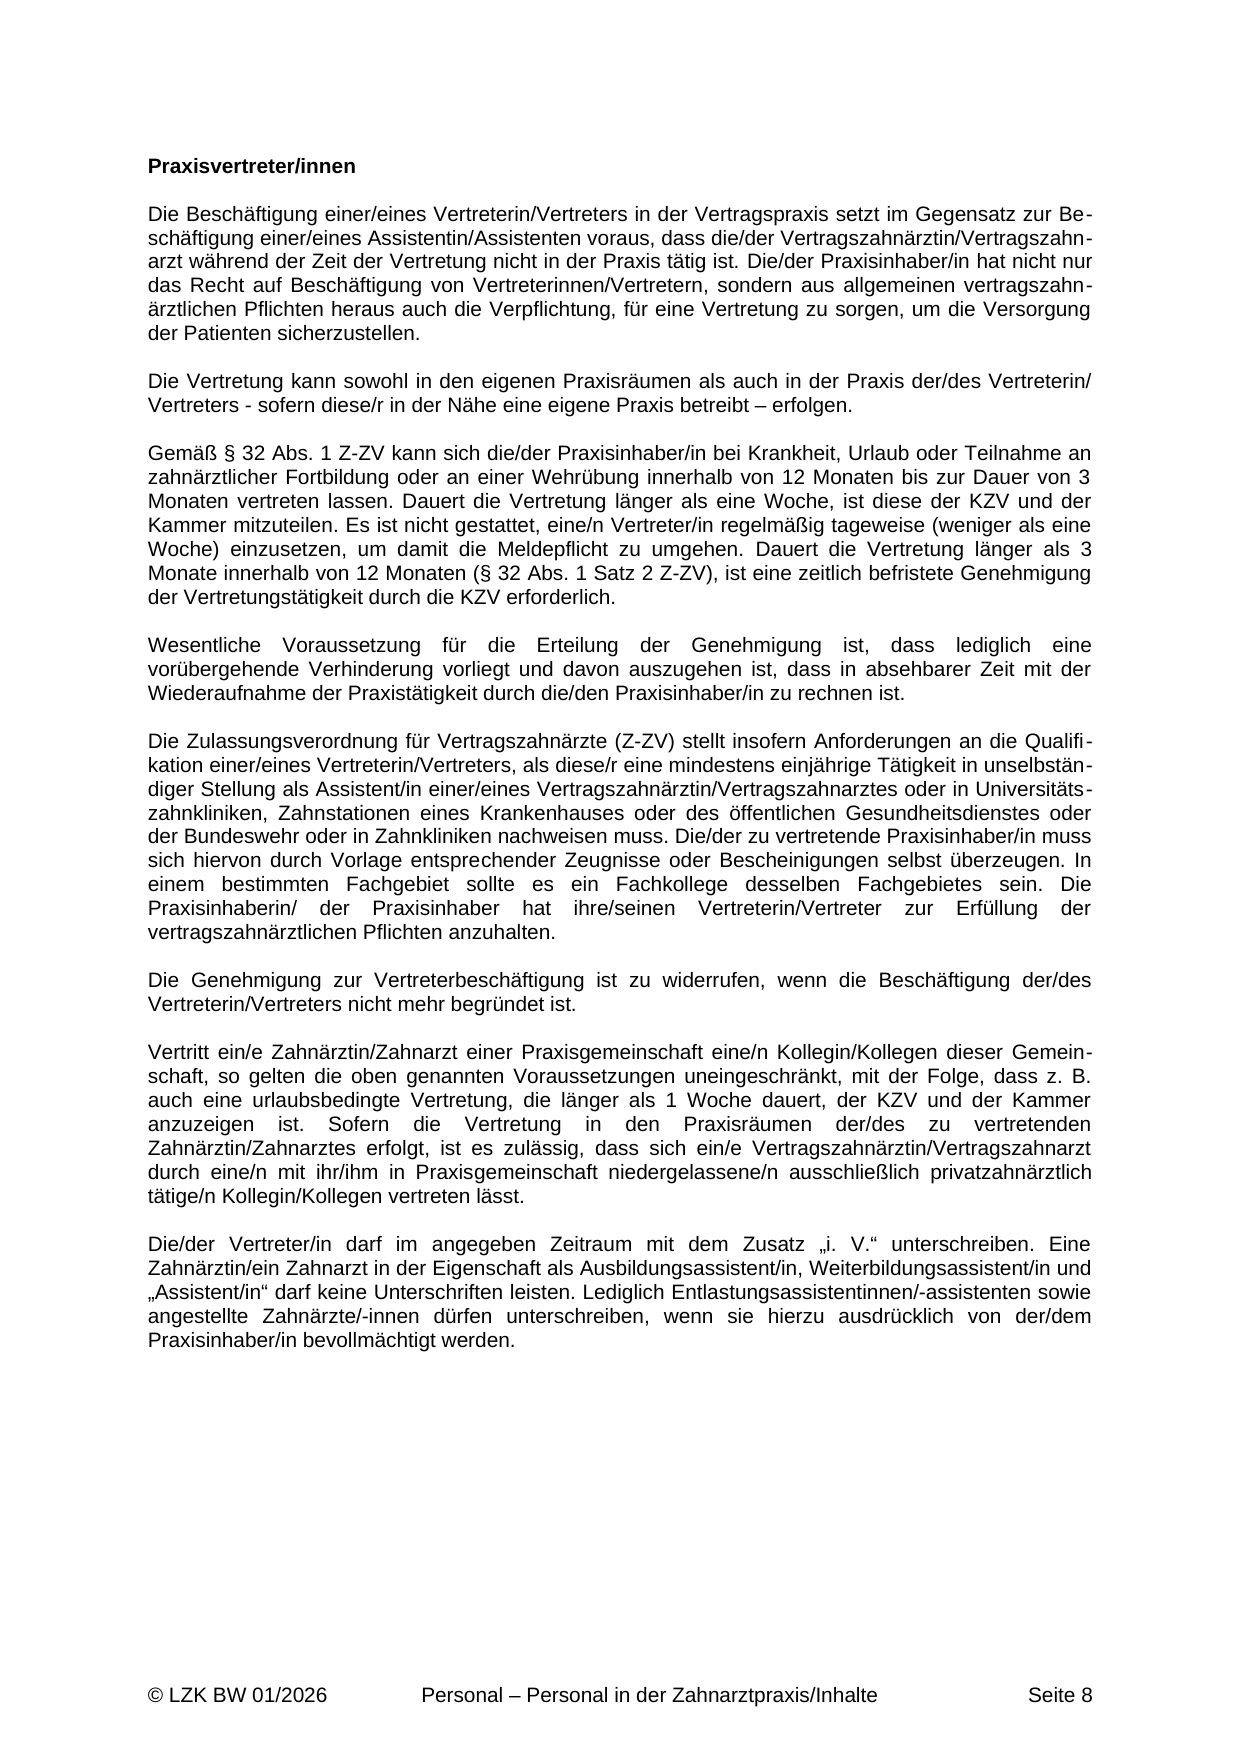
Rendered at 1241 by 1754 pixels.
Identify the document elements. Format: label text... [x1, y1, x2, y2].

text Praxisvertreter/innen [148, 153, 1092, 177]
text Wesentliche Voraussetzung für die Erteilung der Genehmigung ist, dass lediglich eine vorübergehende Verhinderung vorliegt und davon auszugehen ist, dass in absehbarer Zeit mit der Wiederaufnahme der Praxistätigkeit durch die/den Praxisinhaber/in zu rechnen ist. [148, 633, 1092, 704]
text Gemäß § 32 Abs. 1 Z-ZV kann sich die/der Praxisinhaber/in bei Krankheit, Urlaub oder Teilnahme an zahnärztlicher Fortbildung oder an einer Wehrübung innerhalb von 12 Monaten bis zur Dauer von 3 Monaten vertreten lassen. Dauert die Vertretung länger als eine Woche, ist diese der KZV und der Kammer mitzuteilen. Es ist nicht gestattet, eine/n Vertreter/in regelmäßig tageweise (weniger als eine Woche) einzusetzen, um damit die Meldepflicht zu umgehen. Dauert die Vertretung länger als 3 Monate innerhalb von 12 Monaten (§ 32 Abs. 1 Satz 2 Z-ZV), ist eine zeitlich befristete Genehmigung der Vertretungstätigkeit durch die KZV erforderlich. [148, 441, 1092, 609]
text Die Beschäftigung einer/eines Vertreterin/Vertreters in der Vertragspraxis setzt im Gegensatz zur Beschäftigung einer/eines Assistentin/Assistenten voraus, dass die/der Vertragszahnärztin/Vertragszahnarzt während der Zeit der Vertretung nicht in der Praxis tätig ist. Die/der Praxisinhaber/in hat nicht nur das Recht auf Beschäftigung von Vertreterinnen/Vertretern, sondern aus allgemeinen vertragszahnärztlichen Pflichten heraus auch die Verpflichtung, für eine Vertretung zu sorgen, um die Versorgung der Patienten sicherzustellen. [148, 201, 1092, 345]
text Die/der Vertreter/in darf im angegeben Zeitraum mit dem Zusatz „i. V.“ unterschreiben. Eine Zahnärztin/ein Zahnarzt in der Eigenschaft als Ausbildungsassistent/in, Weiterbildungsassistent/in und „Assistent/in“ darf keine Unterschriften leisten. Lediglich Entlastungsassistentinnen/-assistenten sowie angestellte Zahnärzte/-innen dürfen unterschreiben, wenn sie hierzu ausdrücklich von der/dem Praxisinhaber/in bevollmächtigt werden. [148, 1232, 1092, 1351]
text Die Zulassungsverordnung für Vertragszahnärzte (Z-ZV) stellt insofern Anforderungen an die Qualifikation einer/eines Vertreterin/Vertreters, als diese/r eine mindestens einjährige Tätigkeit in unselbständiger Stellung als Assistent/in einer/eines Vertragszahnärztin/Vertragszahnarztes oder in Universitätszahnkliniken, Zahnstationen eines Krankenhauses oder des öffentlichen Gesundheitsdienstes oder der Bundeswehr oder in Zahnkliniken nachweisen muss. Die/der zu vertretende Praxisinhaber/in muss sich hiervon durch Vorlage entsprechender Zeugnisse oder Bescheinigungen selbst überzeugen. In einem bestimmten Fachgebiet sollte es ein Fachkollege desselben Fachgebietes sein. Die Praxisinhaberin/ der Praxisinhaber hat ihre/seinen Vertreterin/Vertreter zur Erfüllung der vertragszahnärztlichen Pflichten anzuhalten. [148, 728, 1092, 944]
text Die Vertretung kann sowohl in den eigenen Praxisräumen als auch in der Praxis der/des Vertreterin/ Vertreters - sofern diese/r in der Nähe eine eigene Praxis betreibt – erfolgen. [148, 369, 1092, 417]
text Die Genehmigung zur Vertreterbeschäftigung ist zu widerrufen, wenn die Beschäftigung der/des Vertreterin/Vertreters nicht mehr begründet ist. [148, 968, 1092, 1016]
text Vertritt ein/e Zahnärztin/Zahnarzt einer Praxisgemeinschaft eine/n Kollegin/Kollegen dieser Gemeinschaft, so gelten die oben genannten Voraussetzungen uneingeschränkt, mit der Folge, dass z. B. auch eine urlaubsbedingte Vertretung, die länger als 1 Woche dauert, der KZV und der Kammer anzuzeigen ist. Sofern die Vertretung in den Praxisräumen der/des zu vertretenden Zahnärztin/Zahnarztes erfolgt, ist es zulässig, dass sich ein/e Vertragszahnärztin/Vertragszahnarzt durch eine/n mit ihr/ihm in Praxisgemeinschaft niedergelassene/n ausschließlich privatzahnärztlich tätige/n Kollegin/Kollegen vertreten lässt. [148, 1040, 1092, 1208]
